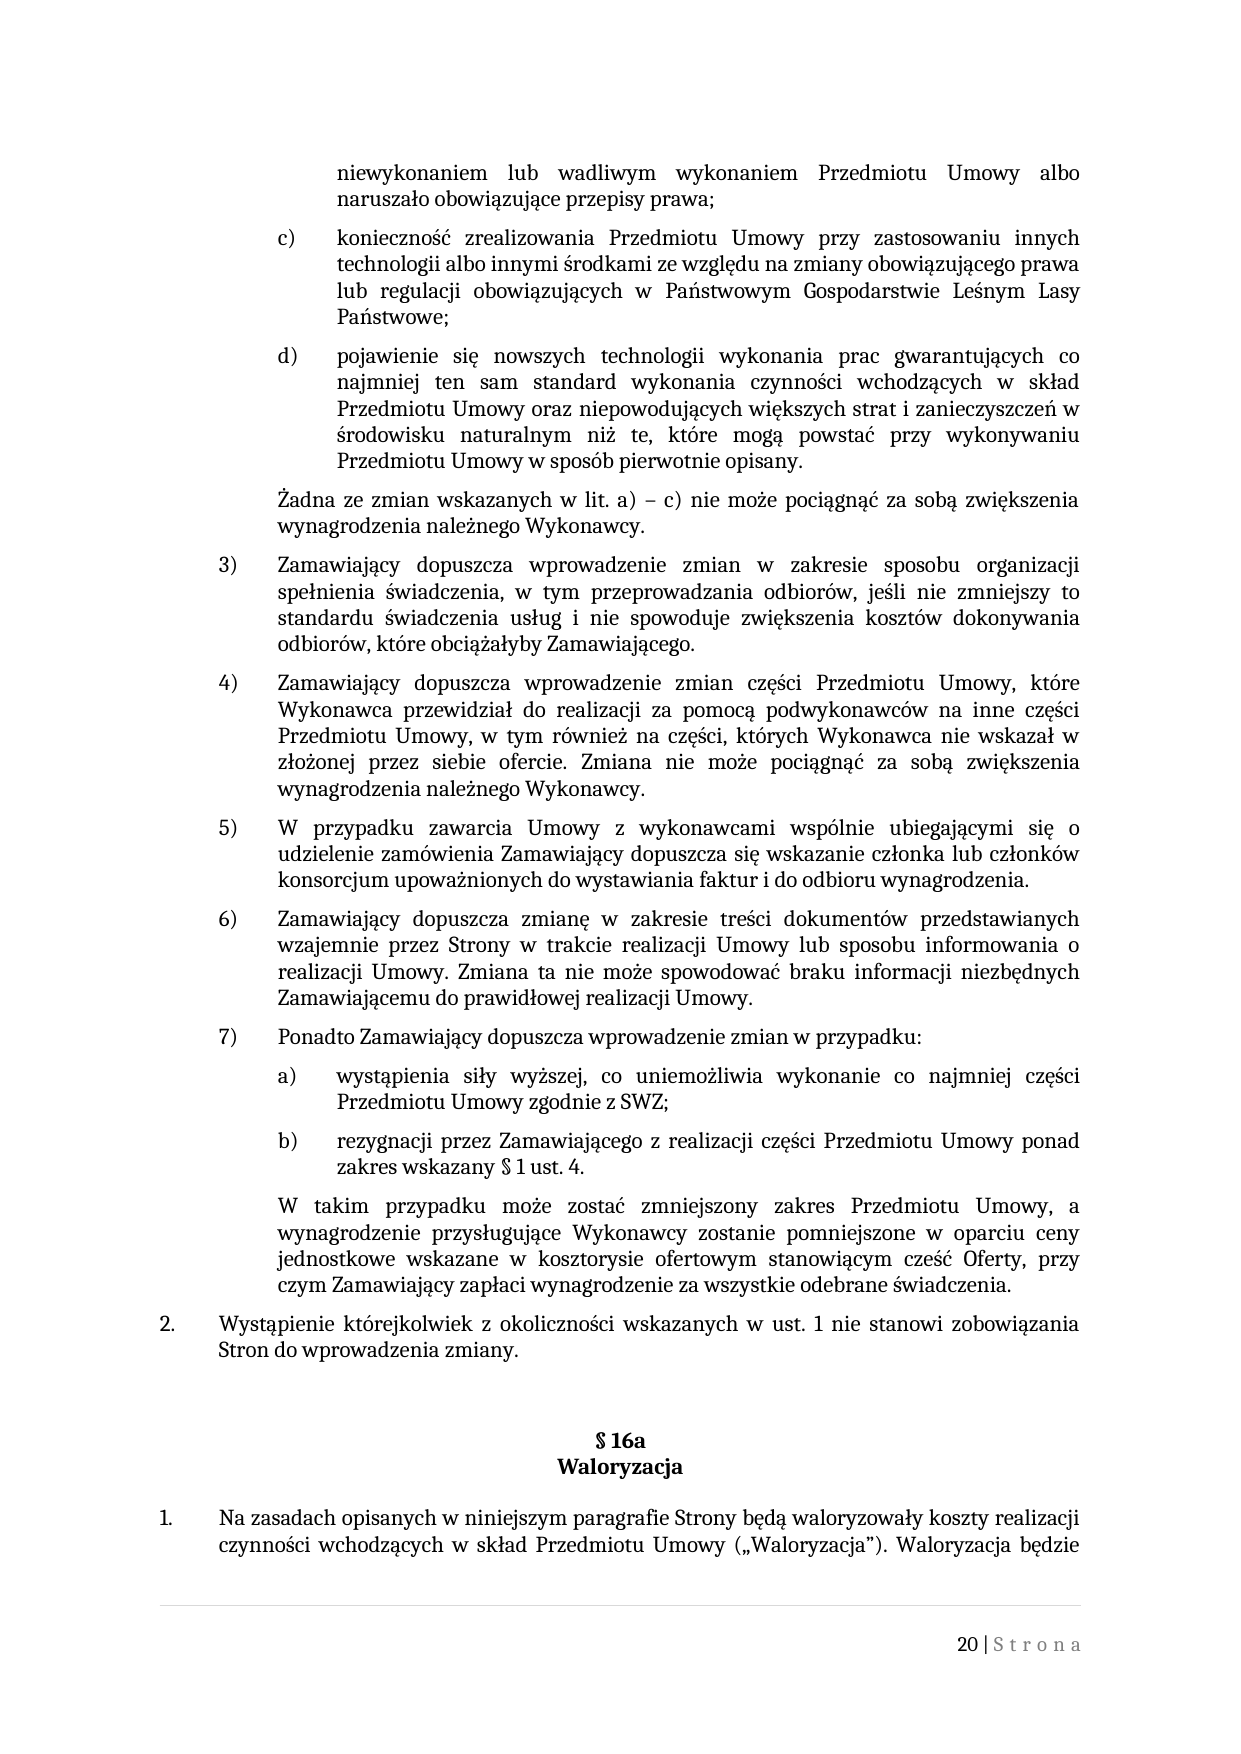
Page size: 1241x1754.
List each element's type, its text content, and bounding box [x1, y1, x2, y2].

list konieczność zrealizowania Przedmiotu Umowy przy zastosowaniu innych technologii albo innymi środkami ze względu na zmiany obowiązującego prawa lub regulacji obowiązujących w Państwowym Gospodarstwie Leśnym Lasy Państwowe; [278, 225, 1081, 330]
text W takim przypadku może zostać zmniejszony zakres Przedmiotu Umowy, a wynagrodzenie przysługujące Wykonawcy zostanie pomniejszone w oparciu ceny jednostkowe wskazane w kosztorysie ofertowym stanowiącym cześć Oferty, przy czym Zamawiający zapłaci wynagrodzenie za wszystkie odebrane świadczenia. [278, 1193, 1081, 1298]
list Zamawiający dopuszcza zmianę w zakresie treści dokumentów przedstawianych wzajemnie przez Strony w trakcie realizacji Umowy lub sposobu informowania o realizacji Umowy. Zmiana ta nie może spowodować braku informacji niezbędnych Zamawiającemu do prawidłowej realizacji Umowy. [218, 906, 1081, 1011]
list Ponadto Zamawiający dopuszcza wprowadzenie zmian w przypadku: [218, 1024, 1081, 1050]
text Żadna ze zmian wskazanych w lit. a) – c) nie może pociągnąć za sobą zwiększenia wynagrodzenia należnego Wykonawcy. [278, 487, 1081, 539]
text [159, 1505, 1081, 1558]
list Zamawiający dopuszcza wprowadzenie zmian części Przedmiotu Umowy, które Wykonawca przewidział do realizacji za pomocą podwykonawców na inne części Przedmiotu Umowy, w tym również na części, których Wykonawca nie wskazał w złożonej przez siebie ofercie. Zmiana nie może pociągnąć za sobą zwiększenia wynagrodzenia należnego Wykonawcy. [218, 670, 1081, 802]
text § 16a Waloryzacja [159, 1427, 1081, 1480]
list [278, 159, 1081, 212]
text b) rezygnacji przez Zamawiającego z realizacji części Przedmiotu Umowy ponad zakres wskazany § 1 ust. 4. [278, 1128, 1081, 1181]
list Zamawiający dopuszcza wprowadzenie zmian w zakresie sposobu organizacji spełnienia świadczenia, w tym przeprowadzania odbiorów, jeśli nie zmniejszy to standardu świadczenia usług i nie spowoduje zwiększenia kosztów dokonywania odbiorów, które obciążałyby Zamawiającego. [218, 552, 1081, 657]
list W przypadku zawarcia Umowy z wykonawcami wspólnie ubiegającymi się o udzielenie zamówienia Zamawiający dopuszcza się wskazanie członka lub członków konsorcjum upoważnionych do wystawiania faktur i do odbioru wynagrodzenia. [218, 814, 1081, 893]
list Wystąpienie którejkolwiek z okoliczności wskazanych w ust. 1 nie stanowi zobowiązania Stron do wprowadzenia zmiany. [159, 1311, 1081, 1364]
list pojawienie się nowszych technologii wykonania prac gwarantujących co najmniej ten sam standard wykonania czynności wchodzących w skład Przedmiotu Umowy oraz niepowodujących większych strat i zanieczyszczeń w środowisku naturalnym niż te, które mogą powstać przy wykonywaniu Przedmiotu Umowy w sposób pierwotnie opisany. [278, 343, 1081, 474]
text a) wystąpienia siły wyższej, co uniemożliwia wykonanie co najmniej części Przedmiotu Umowy zgodnie z SWZ; [278, 1063, 1081, 1115]
